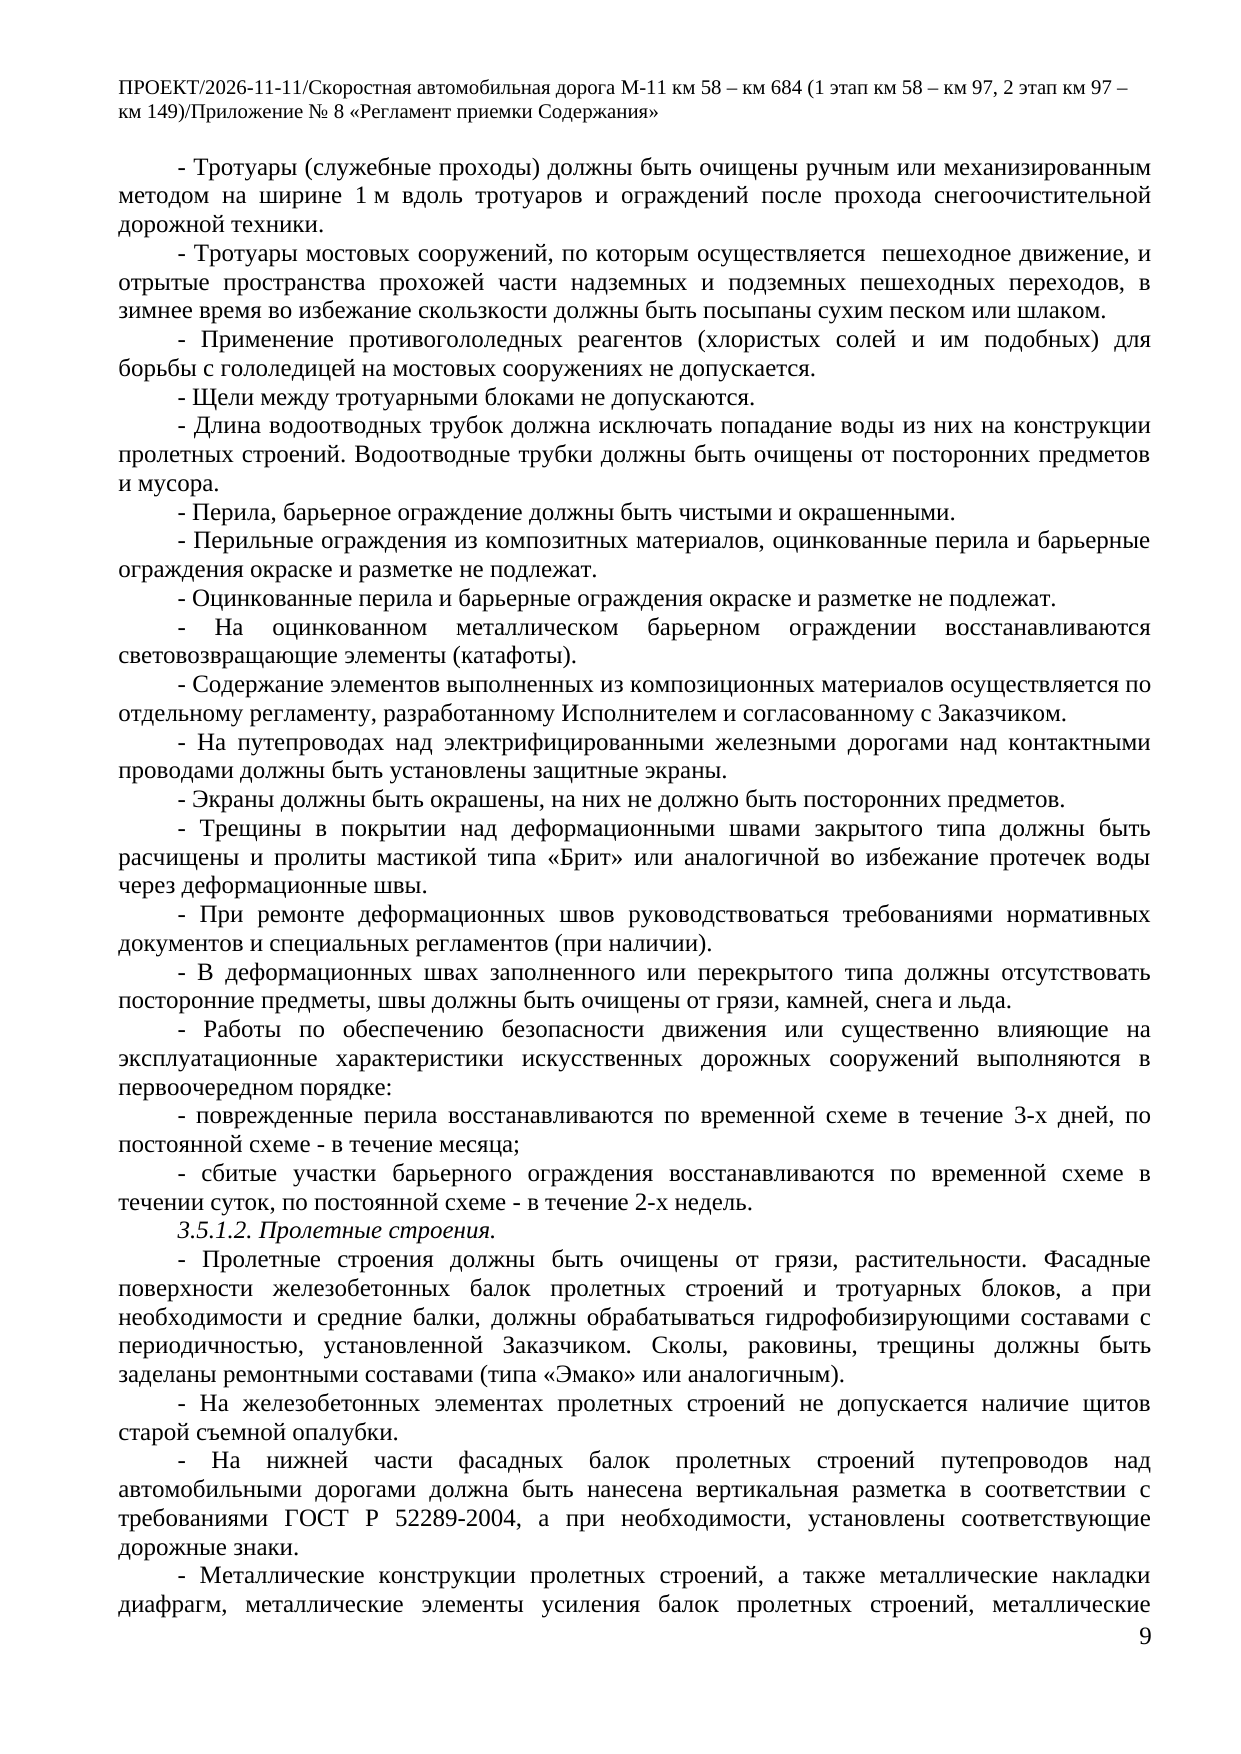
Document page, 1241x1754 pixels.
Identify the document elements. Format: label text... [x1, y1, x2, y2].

text - Экраны должны быть окрашены, на них не должно быть посторонних предметов. [118, 784, 1152, 813]
text - Применение противогололедных реагентов (хлористых солей и им подобных) для борьбы с гололедицей на мостовых сооружениях не допускается. [118, 324, 1152, 382]
text - На оцинкованном металлическом барьерном ограждении восстанавливаются световозвращающие элементы (катафоты). [118, 612, 1152, 669]
text - поврежденные перила восстанавливаются по временной схеме в течение 3-х дней, по постоянной схеме - в течение месяца; [118, 1101, 1152, 1158]
text - Пролетные строения должны быть очищены от грязи, растительности. Фасадные поверхности железобетонных балок пролетных строений и тротуарных блоков, а при необходимости и средние балки, должны обрабатываться гидрофобизирующими составами с периодичностью, установленной Заказчиком. Сколы, раковины, трещины должны быть заделаны ремонтными составами (типа «Эмако» или аналогичным). [118, 1244, 1152, 1388]
text - При ремонте деформационных швов руководствоваться требованиями нормативных документов и специальных регламентов (при наличии). [118, 899, 1152, 957]
text - На железобетонных элементах пролетных строений не допускается наличие щитов старой съемной опалубки. [118, 1388, 1152, 1446]
text - На нижней части фасадных балок пролетных строений путепроводов над автомобильными дорогами должна быть нанесена вертикальная разметка в соответствии с требованиями ГОСТ Р 52289-2004, а при необходимости, установлены соответствующие дорожные знаки. [118, 1446, 1152, 1561]
text - В деформационных швах заполненного или перекрытого типа должны отсутствовать посторонние предметы, швы должны быть очищены от грязи, камней, снега и льда. [118, 957, 1152, 1014]
text - На путепроводах над электрифицированными железными дорогами над контактными проводами должны быть установлены защитные экраны. [118, 727, 1152, 784]
text - Перила, барьерное ограждение должны быть чистыми и окрашенными. [118, 497, 1152, 526]
text - сбитые участки барьерного ограждения восстанавливаются по временной схеме в течении суток, по постоянной схеме - в течение 2-х недель. [118, 1158, 1152, 1216]
text 3.5.1.2. Пролетные строения. [118, 1216, 1152, 1244]
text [118, 1561, 1152, 1618]
text - Оцинкованные перила и барьерные ограждения окраске и разметке не подлежат. [118, 583, 1152, 612]
text - Щели между тротуарными блоками не допускаются. [118, 382, 1152, 411]
text - Тротуары (служебные проходы) должны быть очищены ручным или механизированным методом на ширине 1 м вдоль тротуаров и ограждений после прохода снегоочистительной дорожной техники. [118, 152, 1152, 238]
text - Тротуары мостовых сооружений, по которым осуществляется пешеходное движение, и отрытые пространства прохожей части надземных и подземных пешеходных переходов, в зимнее время во избежание скользкости должны быть посыпаны сухим песком или шлаком. [118, 238, 1152, 324]
text - Трещины в покрытии над деформационными швами закрытого типа должны быть расчищены и пролиты мастикой типа «Брит» или аналогичной во избежание протечек воды через деформационные швы. [118, 813, 1152, 899]
text - Длина водоотводных трубок должна исключать попадание воды из них на конструкции пролетных строений. Водоотводные трубки должны быть очищены от посторонних предметов и мусора. [118, 411, 1152, 497]
text - Работы по обеспечению безопасности движения или существенно влияющие на эксплуатационные характеристики искусственных дорожных сооружений выполняются в первоочередном порядке: [118, 1014, 1152, 1101]
text - Содержание элементов выполненных из композиционных материалов осуществляется по отдельному регламенту, разработанному Исполнителем и согласованному с Заказчиком. [118, 669, 1152, 727]
text - Перильные ограждения из композитных материалов, оцинкованные перила и барьерные ограждения окраске и разметке не подлежат. [118, 526, 1152, 583]
